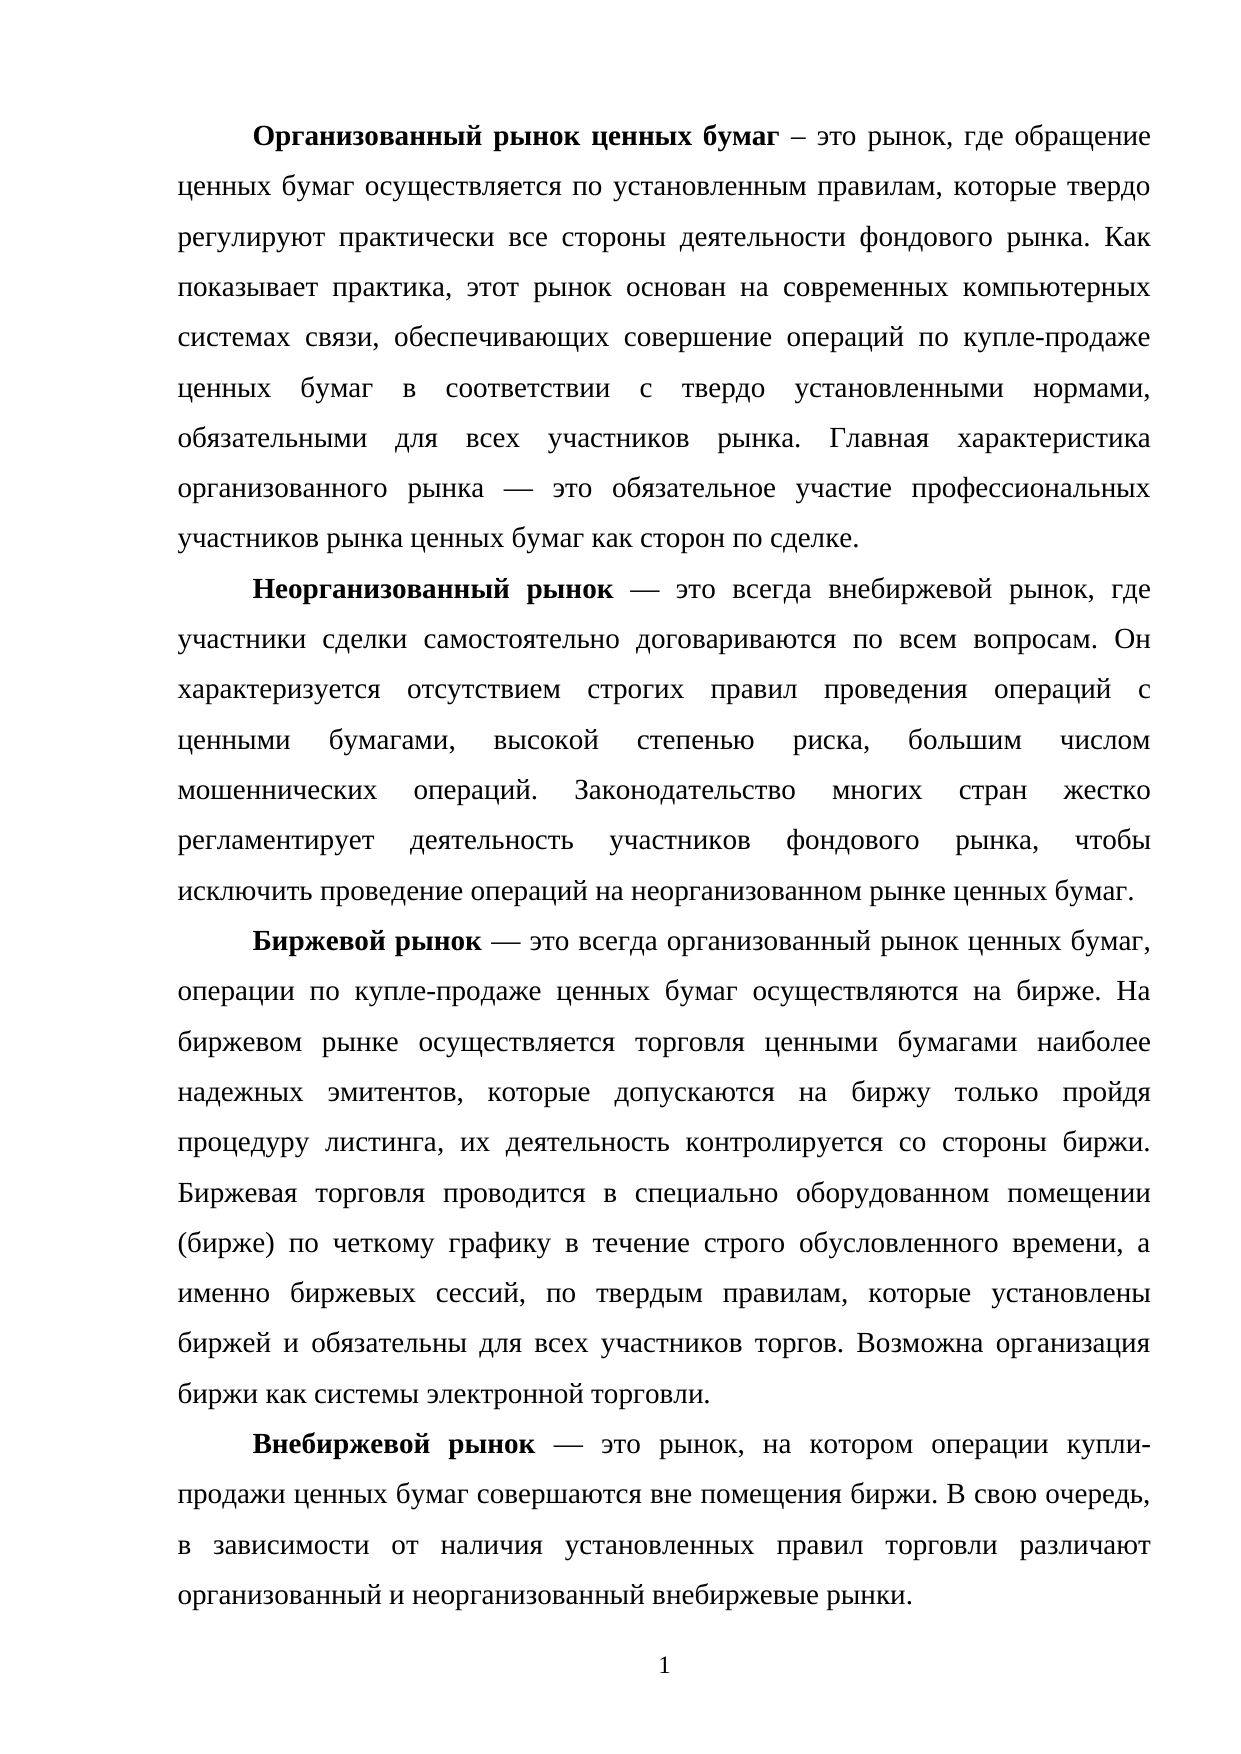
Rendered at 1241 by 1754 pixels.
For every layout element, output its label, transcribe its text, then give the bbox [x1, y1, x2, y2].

text Неорганизованный рынок — это всегда внебиржевой рынок, где участники сделки самостоятельно договариваются по всем вопросам. Он характеризуется отсутствием строгих правил проведения операций с ценными бумагами, высокой степенью риска, большим числом мошеннических операций. Законодательство многих стран жестко регламентирует деятельность участников фондового рынка, чтобы исключить проведение операций на неорганизованном рынке ценных бумаг. [177, 571, 1152, 906]
text Организованный рынок ценных бумаг – это рынок, где обращение ценных бумаг осуществляется по установленным правилам, которые твердо регулируют практически все стороны деятельности фондового рынка. Как показывает практика, этот рынок основан на современных компьютерных системах связи, обеспечивающих совершение операций по купле-продаже ценных бумаг в соответствии с твердо установленными нормами, обязательными для всех участников рынка. Главная характеристика организованного рынка — это обязательное участие профессиональных участников рынка ценных бумаг как сторон по сделке. [177, 118, 1152, 554]
text Внебиржевой рынок — это рынок, на котором операции купли-продажи ценных бумаг совершаются вне помещения биржи. В свою очередь, в зависимости от наличия установленных правил торговли различают организованный и неорганизованный внебиржевые рынки. [177, 1426, 1152, 1611]
text Биржевой рынок — это всегда организованный рынок ценных бумаг, операции по купле-продаже ценных бумаг осуществляются на бирже. На биржевом рынке осуществляется торговля ценными бумагами наиболее надежных эмитентов, которые допускаются на биржу только пройдя процедуру листинга, их деятельность контролируется со стороны биржи. Биржевая торговля проводится в специально оборудованном помещении (бирже) по четкому графику в течение строго обусловленного времени, а именно биржевых сессий, по твердым правилам, которые установлены биржей и обязательны для всех участников торгов. Возможна организация биржи как системы электронной торговли. [177, 923, 1152, 1409]
